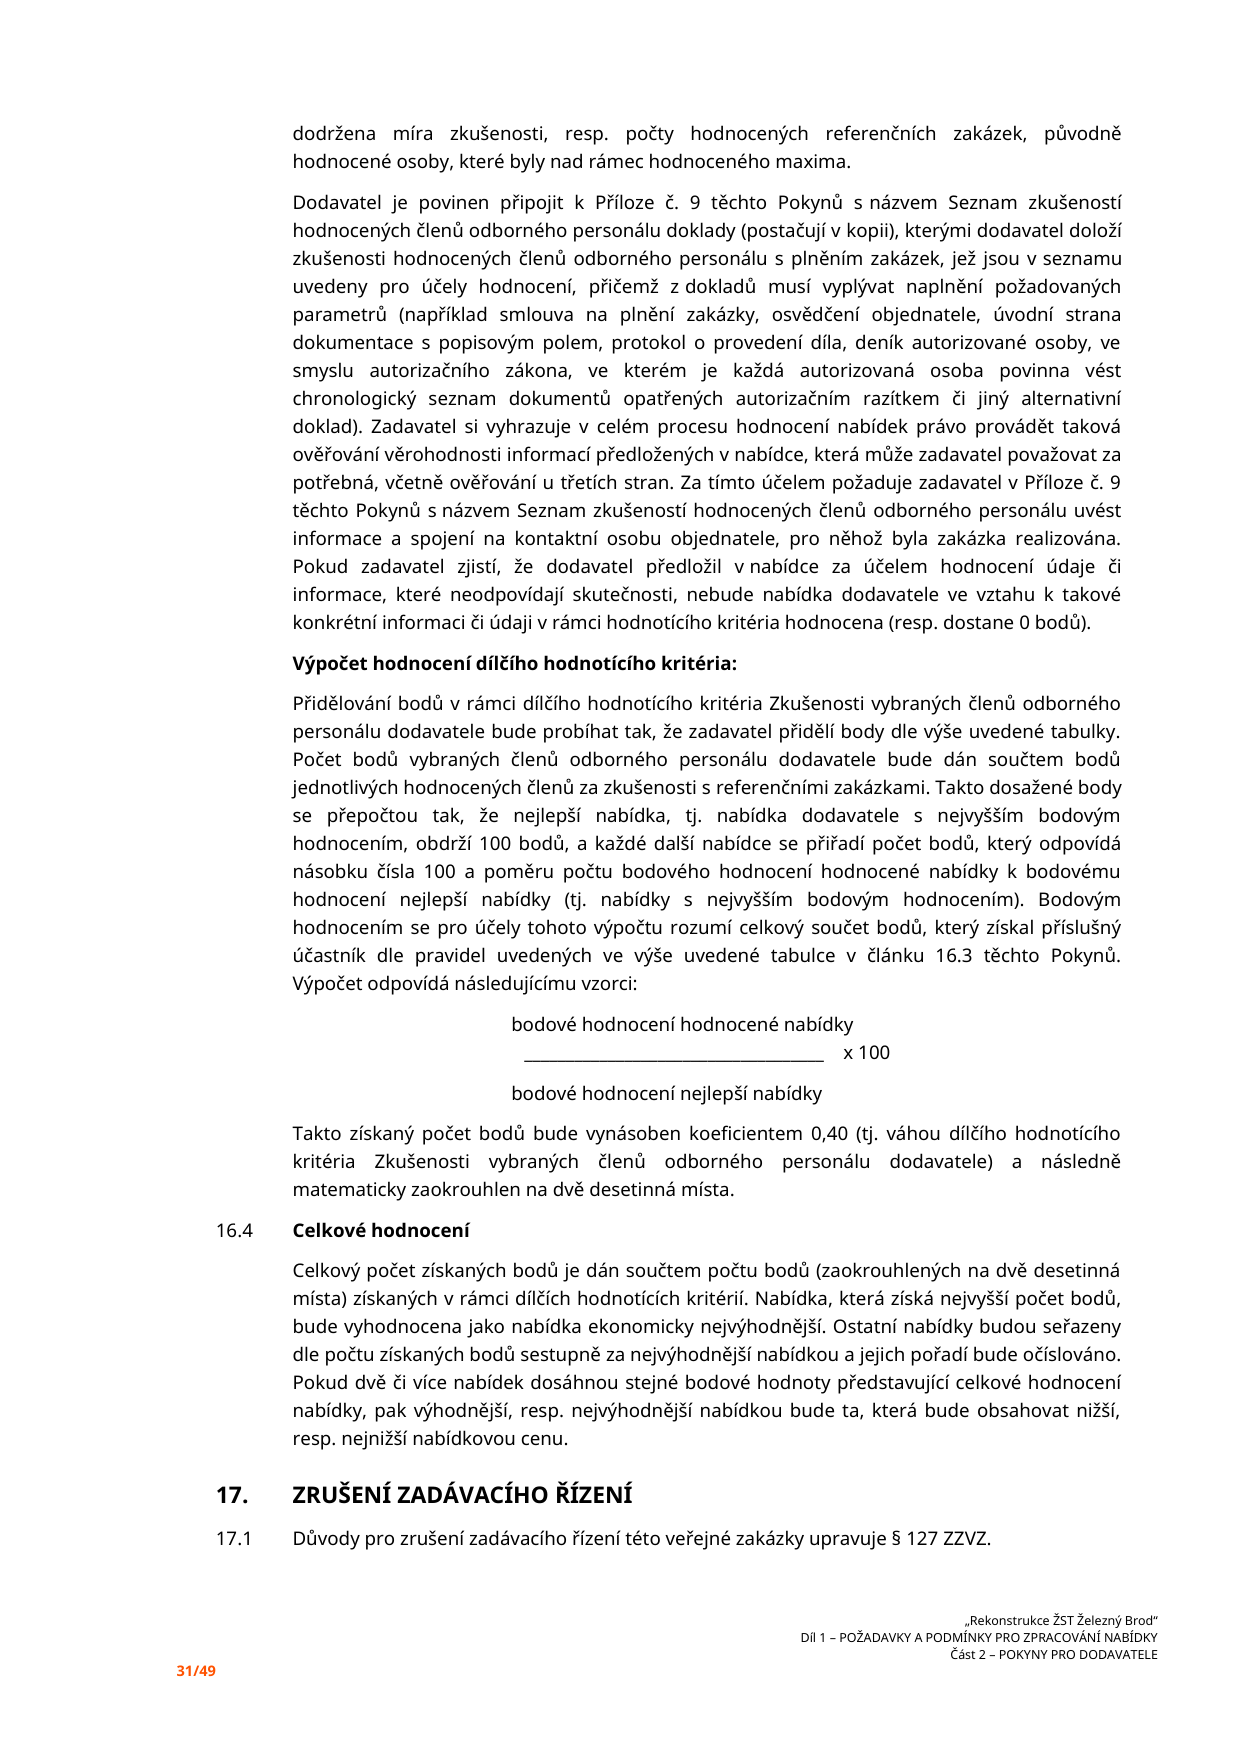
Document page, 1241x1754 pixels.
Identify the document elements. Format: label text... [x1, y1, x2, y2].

text Celkové hodnocení [216, 1217, 1122, 1242]
list Dodavatel je povinen připojit k Příloze č. 9 těchto Pokynů s názvem Seznam zkušeností hodnocených členů odborného personálu doklady (postačují v kopii), kterými dodavatel doloží zkušenosti hodnocených členů odborného personálu s plněním zakázek, jež jsou v seznamu uvedeny pro účely hodnocení, přičemž z dokladů musí vyplývat naplnění požadovaných parametrů (například smlouva na plnění zakázky, osvědčení objednatele, úvodní strana dokumentace s popisovým polem, protokol o provedení díla, deník autorizované osoby, ve smyslu autorizačního zákona, ve kterém je každá autorizovaná osoba povinna vést chronologický seznam dokumentů opatřených autorizačním razítkem či jiný alternativní doklad). Zadavatel si vyhrazuje v celém procesu hodnocení nabídek právo provádět taková ověřování věrohodnosti informací předložených v nabídce, která může zadavatel považovat za potřebná, včetně ověřování u třetích stran. Za tímto účelem požaduje zadavatel v Příloze č. 9 těchto Pokynů s názvem Seznam zkušeností hodnocených členů odborného personálu uvést informace a spojení na kontaktní osobu objednatele, pro něhož byla zakázka realizována. Pokud zadavatel zjistí, že dodavatel předložil v nabídce za účelem hodnocení údaje či informace, které neodpovídají skutečnosti, nebude nabídka dodavatele ve vztahu k takové konkrétní informaci či údaji v rámci hodnotícího kritéria hodnocena (resp. dostane 0 bodů). [292, 189, 1122, 635]
list Výpočet hodnocení dílčího hodnotícího kritéria: [292, 650, 1122, 676]
list ____________________________________ x 100 [292, 1039, 1122, 1065]
text Důvody pro zrušení zadávacího řízení této veřejné zakázky upravuje § 127 ZZVZ. [216, 1525, 1122, 1551]
list bodové hodnocení hodnocené nabídky [440, 1011, 1122, 1037]
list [292, 121, 1122, 174]
list Celkový počet získaných bodů je dán součtem počtu bodů (zaokrouhlených na dvě desetinná místa) získaných v rámci dílčích hodnotících kritérií. Nabídka, která získá nejvyšší počet bodů, bude vyhodnocena jako nabídka ekonomicky nejvýhodnější. Ostatní nabídky budou seřazeny dle počtu získaných bodů sestupně za nejvýhodnější nabídkou a jejich pořadí bude očíslováno. Pokud dvě či více nabídek dosáhnou stejné bodové hodnoty představující celkové hodnocení nabídky, pak výhodnější, resp. nejvýhodnější nabídkou bude ta, která bude obsahovat nižší, resp. nejnižší nabídkovou cenu. [292, 1257, 1122, 1451]
list Přidělování bodů v rámci dílčího hodnotícího kritéria Zkušenosti vybraných členů odborného personálu dodavatele bude probíhat tak, že zadavatel přidělí body dle výše uvedené tabulky. Počet bodů vybraných členů odborného personálu dodavatele bude dán součtem bodů jednotlivých hodnocených členů za zkušenosti s referenčními zakázkami. Takto dosažené body se přepočtou tak, že nejlepší nabídka, tj. nabídka dodavatele s nejvyšším bodovým hodnocením, obdrží 100 bodů, a každé další nabídce se přiřadí počet bodů, který odpovídá násobku čísla 100 a poměru počtu bodového hodnocení hodnocené nabídky k bodovému hodnocení nejlepší nabídky (tj. nabídky s nejvyšším bodovým hodnocením). Bodovým hodnocením se pro účely tohoto výpočtu rozumí celkový součet bodů, který získal příslušný účastník dle pravidel uvedených ve výše uvedené tabulce v článku 16.3 těchto Pokynů. Výpočet odpovídá následujícímu vzorci: [292, 691, 1122, 996]
text ZRUŠENÍ ZADÁVACÍHO ŘÍZENÍ [216, 1478, 1122, 1510]
list bodové hodnocení nejlepší nabídky [440, 1080, 1122, 1105]
list Takto získaný počet bodů bude vynásoben koeficientem 0,40 (tj. váhou dílčího hodnotícího kritéria Zkušenosti vybraných členů odborného personálu dodavatele) a následně matematicky zaokrouhlen na dvě desetinná místa. [292, 1120, 1122, 1202]
